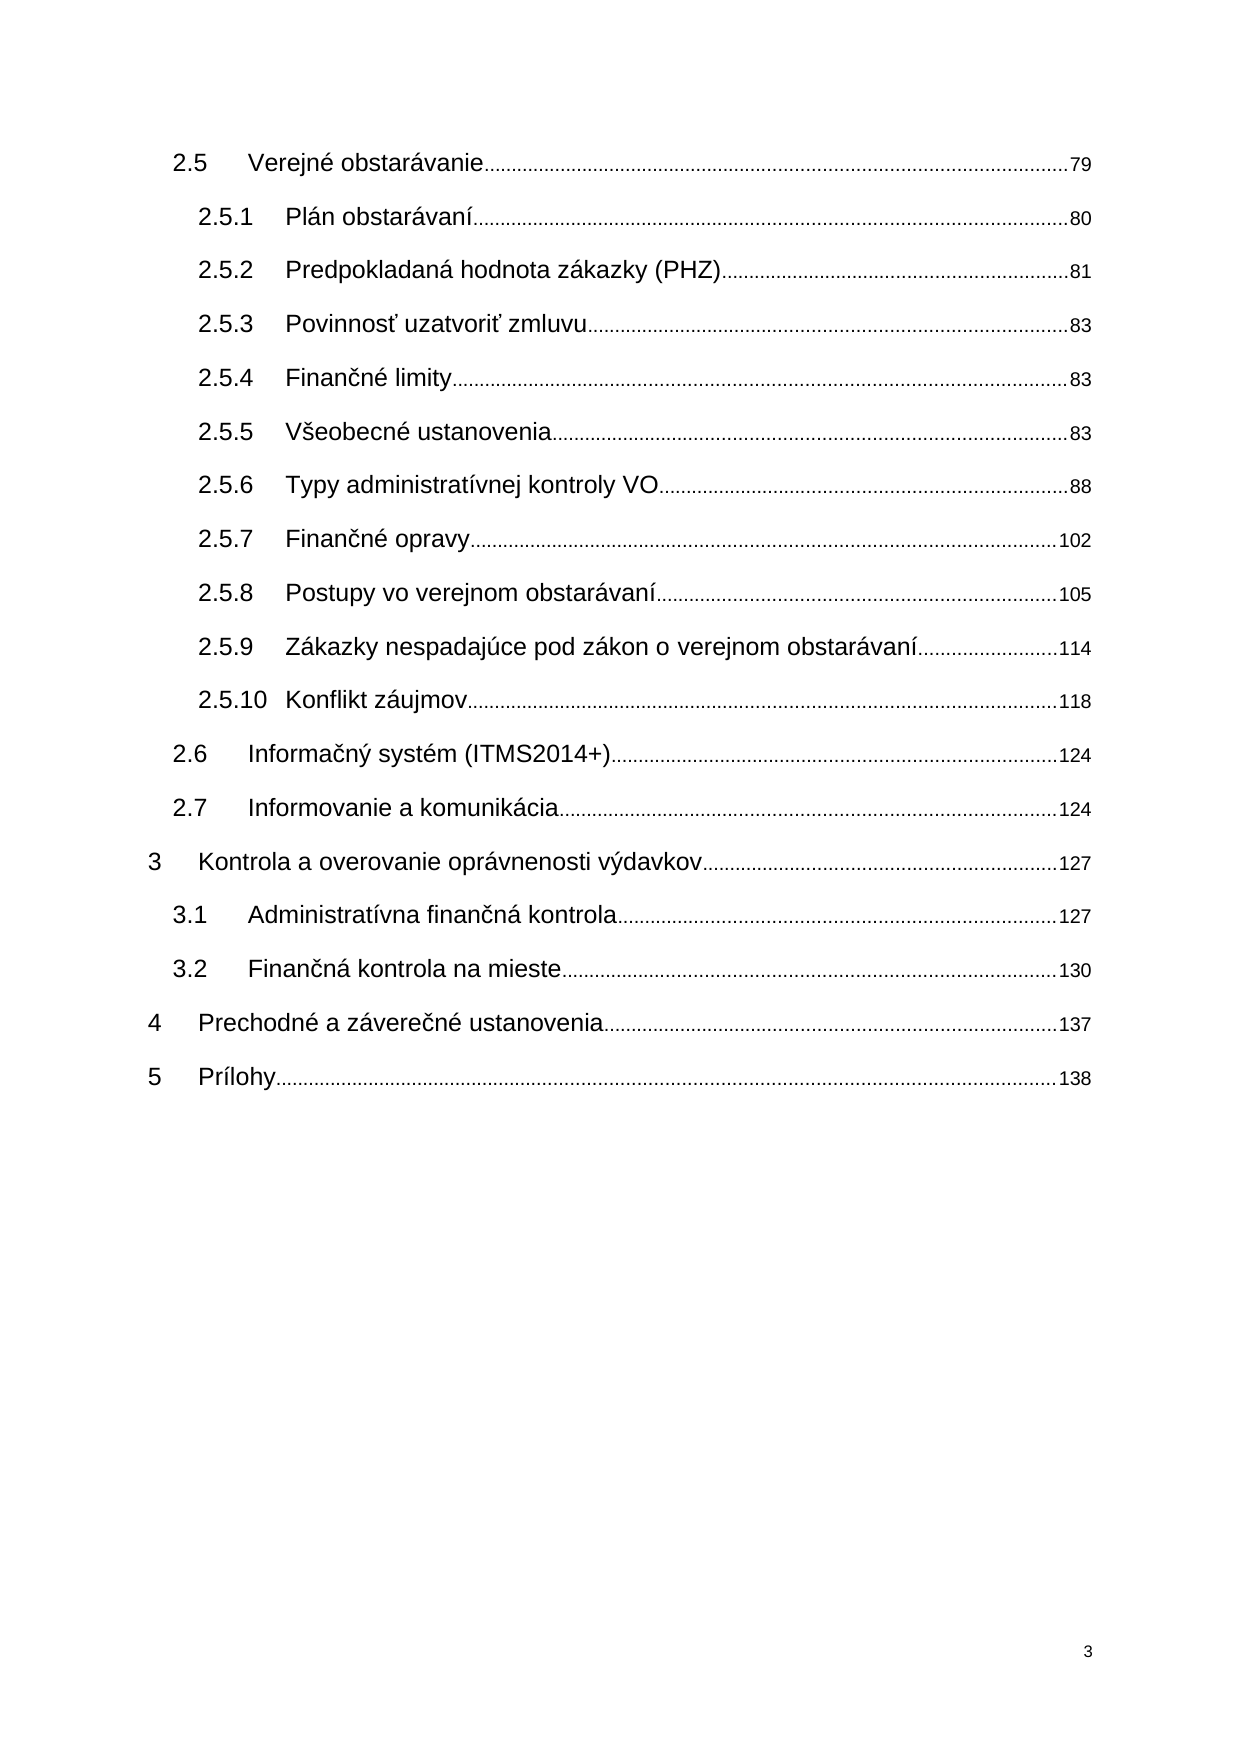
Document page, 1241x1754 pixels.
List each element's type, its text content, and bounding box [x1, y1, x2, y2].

text 2.5.2 Predpokladaná hodnota zákazky (PHZ) 81 [198, 255, 1092, 284]
text 5 Prílohy 138 [148, 1061, 1092, 1090]
text 2.5.5 Všeobecné ustanovenia 83 [198, 416, 1092, 445]
text 2.7 Informovanie a komunikácia 124 [172, 793, 1092, 821]
text 3.2 Finančná kontrola na mieste 130 [172, 954, 1092, 983]
text 2.5.3 Povinnosť uzatvoriť zmluvu 83 [198, 309, 1092, 338]
text 2.5.4 Finančné limity 83 [198, 363, 1092, 391]
text 4 Prechodné a záverečné ustanovenia 137 [148, 1008, 1092, 1036]
text 2.5 Verejné obstarávanie 79 [172, 148, 1092, 176]
text 2.5.9 Zákazky nespadajúce pod zákon o verejnom obstarávaní 114 [198, 631, 1092, 660]
text 3.1 Administratívna finančná kontrola 127 [172, 900, 1092, 929]
text 2.5.8 Postupy vo verejnom obstarávaní 105 [198, 578, 1092, 606]
text 2.5.6 Typy administratívnej kontroly VO 88 [198, 470, 1092, 499]
text 2.5.7 Finančné opravy 102 [198, 524, 1092, 553]
text 2.5.10 Konflikt záujmov 118 [198, 685, 1092, 714]
text 2.5.1 Plán obstarávaní 80 [198, 201, 1092, 230]
text 2.6 Informačný systém (ITMS2014+) 124 [172, 739, 1092, 768]
text 3 Kontrola a overovanie oprávnenosti výdavkov 127 [148, 846, 1092, 875]
